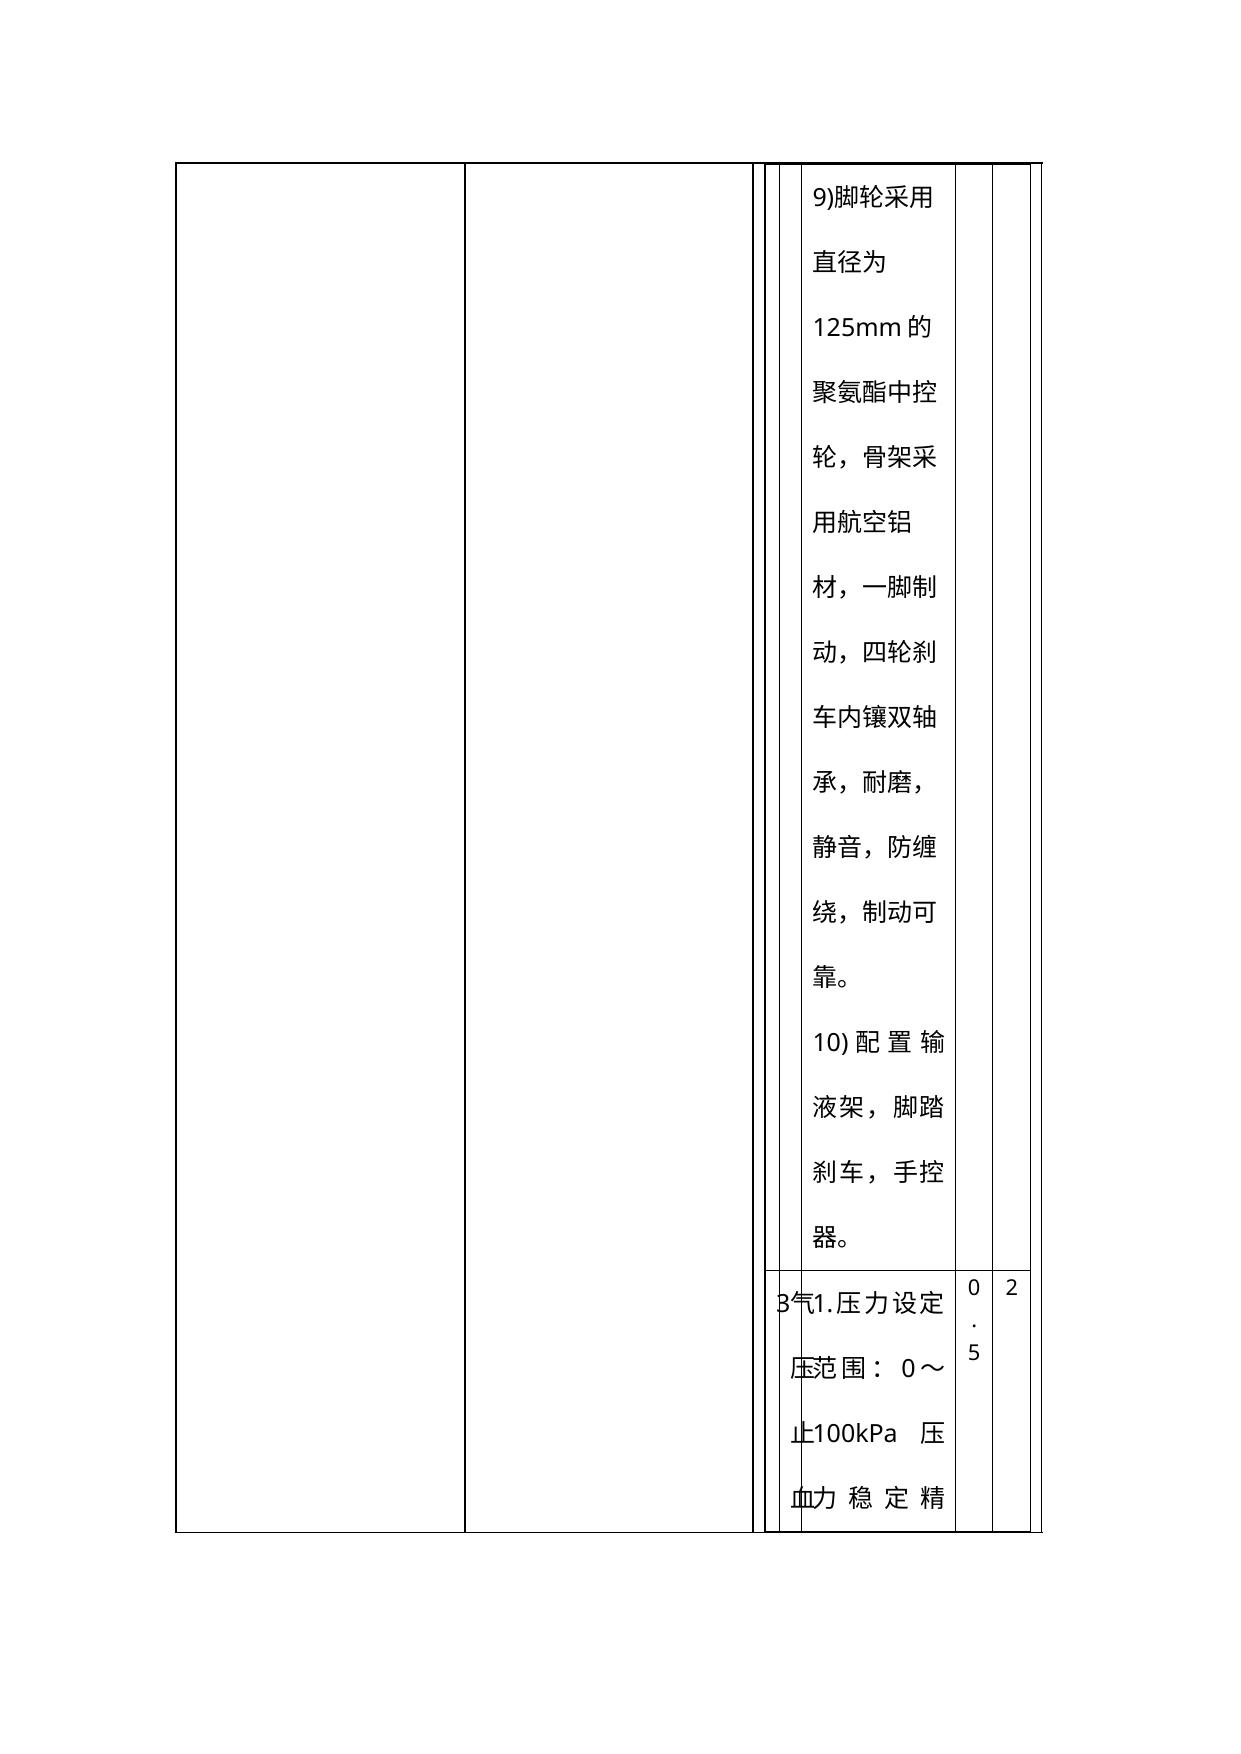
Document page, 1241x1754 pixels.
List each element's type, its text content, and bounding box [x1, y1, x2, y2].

table_cell [754, 164, 764, 1532]
table_cell [780, 165, 801, 1270]
table_cell [1031, 164, 1041, 1532]
table_cell [993, 165, 1030, 1270]
table_cell 1 [177, 164, 464, 1532]
table_cell [466, 164, 752, 1532]
table_cell [956, 165, 992, 1270]
table_cell [766, 1271, 779, 1531]
table_cell [802, 165, 955, 1270]
table_cell [766, 165, 779, 1270]
table_cell [993, 1271, 1030, 1531]
table_cell [802, 1271, 955, 1531]
table_cell [956, 1271, 992, 1531]
table_cell [780, 1271, 801, 1531]
